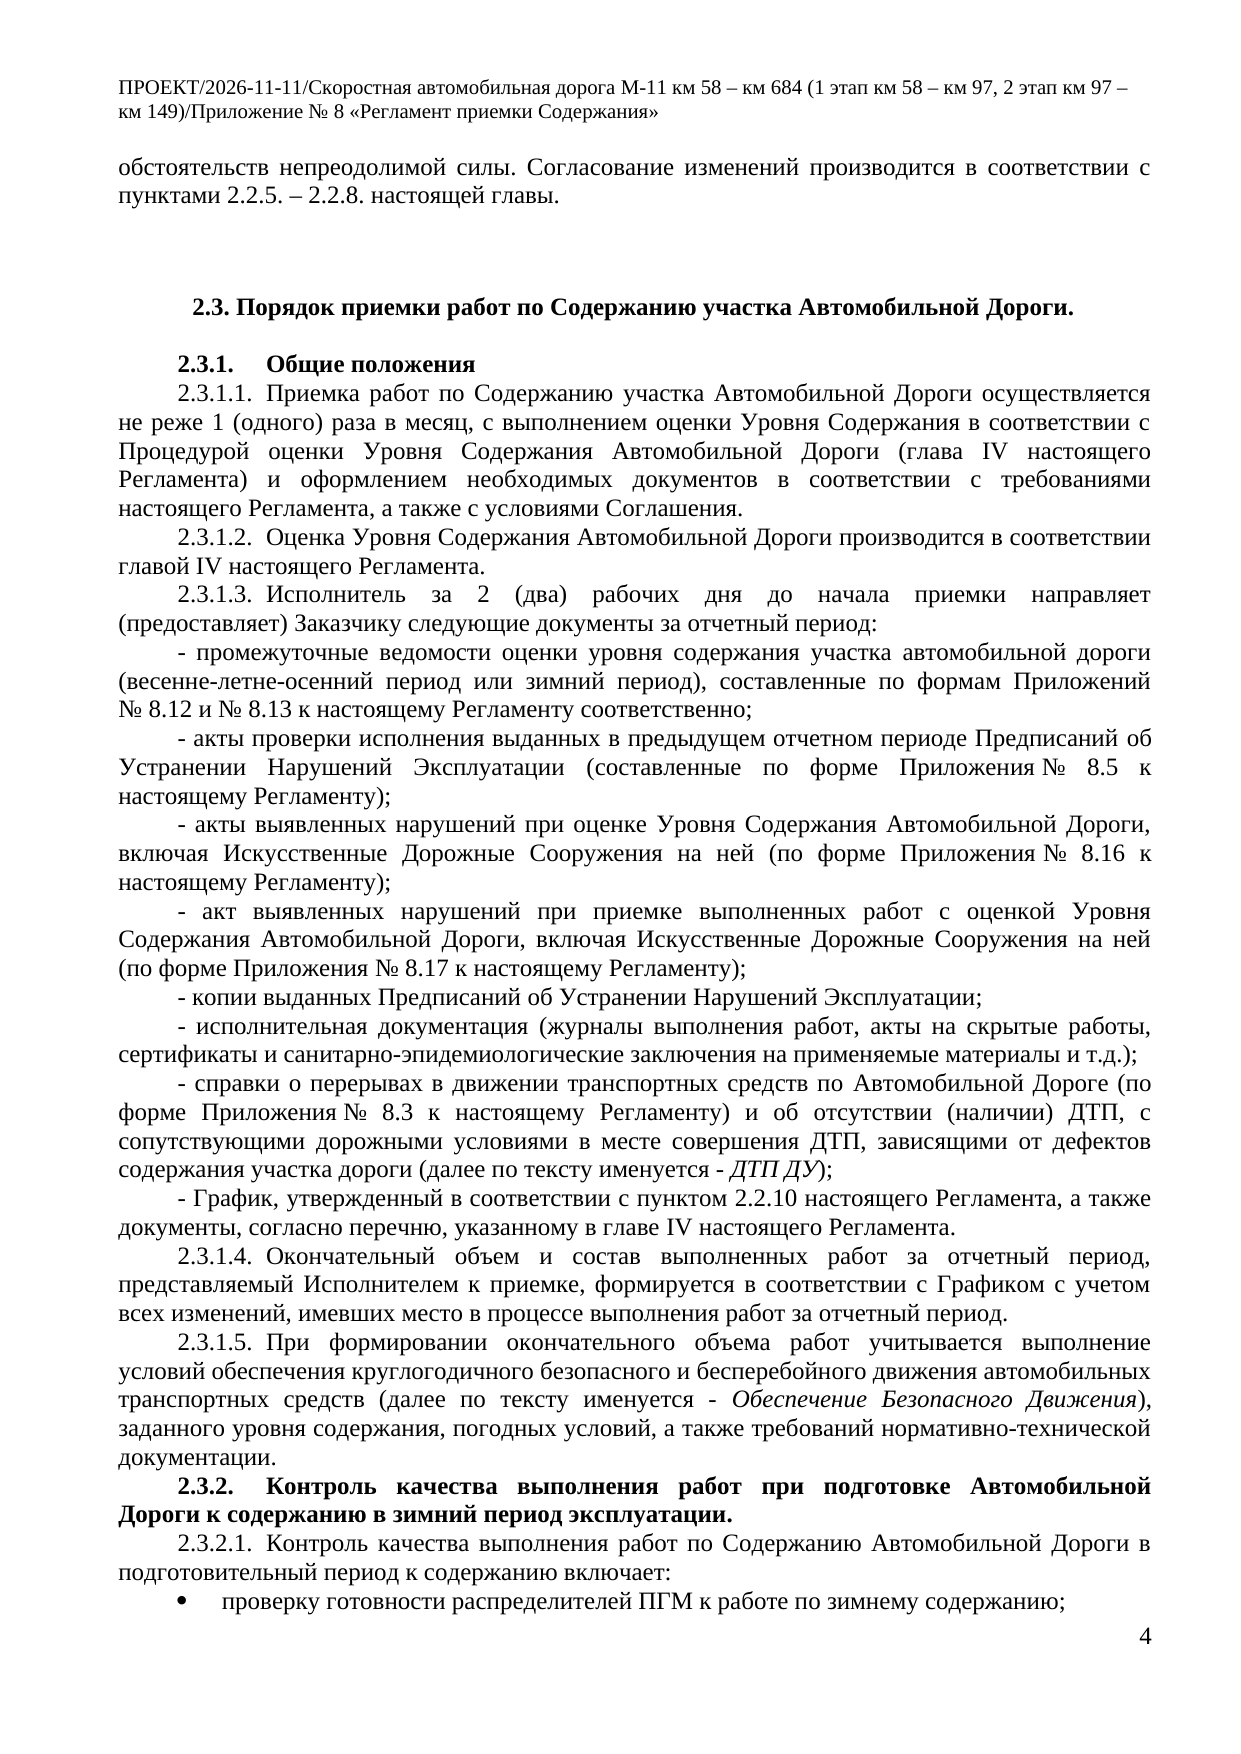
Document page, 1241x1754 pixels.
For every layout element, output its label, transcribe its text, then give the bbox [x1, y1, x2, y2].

list Контроль качества выполнения работ по Содержанию Автомобильной Дороги в подготовительный период к содержанию включает: [118, 1528, 1152, 1586]
text - График, утвержденный в соответствии с пунктом 2.2.10 настоящего Регламента, а также документы, согласно перечню, указанному в главе IV настоящего Регламента. [118, 1183, 1152, 1241]
text - исполнительная документация (журналы выполнения работ, акты на скрытые работы, сертификаты и санитарно-эпидемиологические заключения на применяемые материалы и т.д.); [118, 1011, 1152, 1068]
text 2.3. Порядок приемки работ по Содержанию участка Автомобильной Дороги. [118, 292, 1152, 321]
list Контроль качества выполнения работ при подготовке Автомобильной Дороги к содержанию в зимний период эксплуатации. [118, 1471, 1152, 1528]
list Окончательный объем и состав выполненных работ за отчетный период, представляемый Исполнителем к приемке, формируется в соответствии с Графиком с учетом всех изменений, имевших место в процессе выполнения работ за отчетный период. [118, 1241, 1152, 1327]
list Оценка Уровня Содержания Автомобильной Дороги производится в соответствии главой IV настоящего Регламента. [118, 522, 1152, 579]
list При формировании окончательного объема работ учитывается выполнение условий обеспечения круглогодичного безопасного и бесперебойного движения автомобильных транспортных средств (далее по тексту именуется - Обеспечение Безопасного Движения), заданного уровня содержания, погодных условий, а также требований нормативно-технической документации. [118, 1327, 1152, 1471]
text - акт выявленных нарушений при приемке выполненных работ с оценкой Уровня Содержания Автомобильной Дороги, включая Искусственные Дорожные Сооружения на ней (по форме Приложения № 8.17 к настоящему Регламенту); [118, 896, 1152, 982]
list проверку готовности распределителей ПГМ к работе по зимнему содержанию; [118, 1586, 1152, 1614]
list Исполнитель за 2 (два) рабочих дня до начала приемки направляет (предоставляет) Заказчику следующие документы за отчетный период: [118, 579, 1152, 637]
text - акты выявленных нарушений при оценке Уровня Содержания Автомобильной Дороги, включая Искусственные Дорожные Сооружения на ней (по форме Приложения № 8.16 к настоящему Регламенту); [118, 809, 1152, 896]
text - промежуточные ведомости оценки уровня содержания участка автомобильной дороги (весенне-летне-осенний период или зимний период), составленные по формам Приложений № 8.12 и № 8.13 к настоящему Регламенту соответственно; [118, 637, 1152, 723]
list Общие положения [118, 349, 1152, 378]
text - справки о перерывах в движении транспортных средств по Автомобильной Дороге (по форме Приложения № 8.3 к настоящему Регламенту) и об отсутствии (наличии) ДТП, с сопутствующими дорожными условиями в месте совершения ДТП, зависящими от дефектов содержания участка дороги (далее по тексту именуется - ДТП ДУ); [118, 1068, 1152, 1183]
text - акты проверки исполнения выданных в предыдущем отчетном периоде Предписаний об Устранении Нарушений Эксплуатации (составленные по форме Приложения № 8.5 к настоящему Регламенту); [118, 723, 1152, 809]
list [118, 152, 1152, 209]
text - копии выданных Предписаний об Устранении Нарушений Эксплуатации; [118, 982, 1152, 1011]
list Приемка работ по Содержанию участка Автомобильной Дороги осуществляется не реже 1 (одного) раза в месяц, с выполнением оценки Уровня Содержания в соответствии с Процедурой оценки Уровня Содержания Автомобильной Дороги (глава IV настоящего Регламента) и оформлением необходимых документов в соответствии с требованиями настоящего Регламента, а также с условиями Соглашения. [118, 378, 1152, 522]
